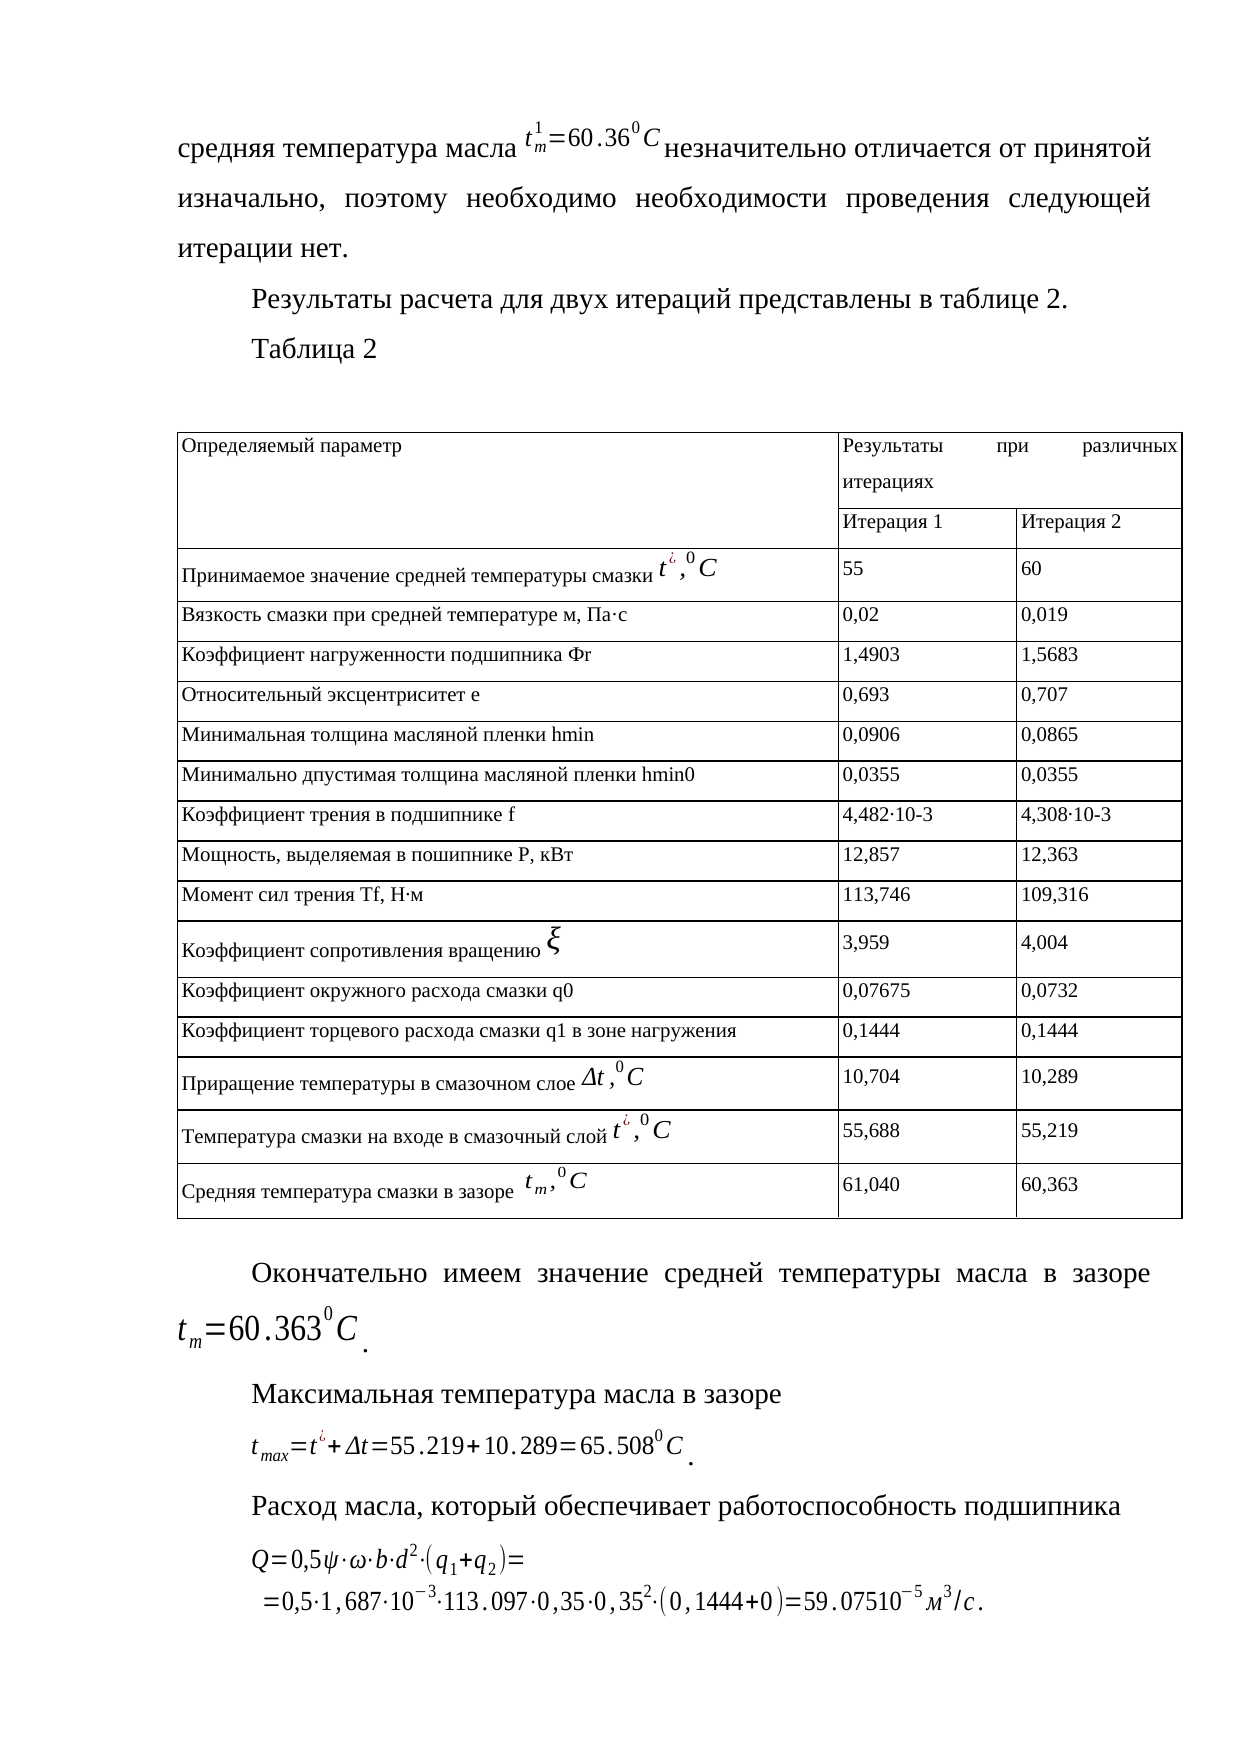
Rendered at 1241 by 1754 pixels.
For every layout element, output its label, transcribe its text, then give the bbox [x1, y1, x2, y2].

text Максимальная температура масла в зазоре [177, 1376, 1152, 1409]
text Результаты расчета для двух итераций представлены в таблице 2. [177, 281, 1152, 314]
table_cell 0,707 [1017, 682, 1181, 721]
table_cell 10,289 [1017, 1058, 1181, 1109]
table_cell Коэффициент торцевого расхода смазки q1 в зоне нагружения [178, 1018, 838, 1056]
table_cell 0,0355 [1017, 762, 1181, 800]
text Таблица 2 [177, 331, 1152, 365]
table_cell 10,704 [839, 1058, 1016, 1109]
table_cell Минимальная толщина масляной пленки hmin [178, 722, 838, 760]
table_cell Коэффициент окружного расхода смазки q0 [178, 978, 838, 1016]
table_header Определяемый параметр [178, 433, 838, 548]
table_cell Принимаемое значение средней температуры смазки [178, 549, 838, 601]
table_cell 113,746 [839, 882, 1016, 920]
table_cell 60 [1017, 549, 1181, 601]
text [177, 118, 1152, 264]
table_cell 3,959 [839, 922, 1016, 976]
table_cell 60,363 [1017, 1164, 1181, 1217]
text Расход масла, который обеспечивает работоспособность подшипника [177, 1488, 1152, 1522]
table_cell Температура смазки на входе в смазочный слой [178, 1111, 838, 1163]
table_cell 0,02 [839, 602, 1016, 641]
table_cell 109,316 [1017, 882, 1181, 920]
table_cell Коэффициент сопротивления вращению [178, 922, 838, 976]
table_cell 0,693 [839, 682, 1016, 721]
table_cell Минимально дпустимая толщина масляной пленки hmin0 [178, 762, 838, 800]
text . [177, 1426, 1152, 1472]
table_cell 55,688 [839, 1111, 1016, 1163]
table_cell Коэффициент трения в подшипнике f [178, 802, 838, 840]
table_cell 4,308∙10-3 [1017, 802, 1181, 840]
table_cell 4,004 [1017, 922, 1181, 976]
text Окончательно имеем значение средней температуры масла в зазоре . [177, 1255, 1152, 1359]
table_cell 0,0732 [1017, 978, 1181, 1016]
table_cell 0,0865 [1017, 722, 1181, 760]
table_cell 4,482∙10-3 [839, 802, 1016, 840]
table_cell 0,1444 [839, 1018, 1016, 1056]
table_cell 1,5683 [1017, 642, 1181, 681]
table_cell 55,219 [1017, 1111, 1181, 1163]
table_cell 61,040 [839, 1164, 1016, 1217]
table_cell Итерация 1 [839, 509, 1016, 548]
table_cell Коэффициент нагруженности подшипника Фr [178, 642, 838, 681]
table_header Результаты при различных итерациях [839, 433, 1181, 508]
table_cell Вязкость смазки при средней температуре м, Па·с [178, 602, 838, 641]
table_cell 12,363 [1017, 842, 1181, 880]
table_cell 55 [839, 549, 1016, 601]
table_cell 0,0355 [839, 762, 1016, 800]
table_cell 0,019 [1017, 602, 1181, 641]
table_cell 0,07675 [839, 978, 1016, 1016]
table_cell 1,4903 [839, 642, 1016, 681]
table_cell Приращение температуры в смазочном слое [178, 1058, 838, 1109]
table_cell Средняя температура смазки в зазоре [178, 1164, 838, 1217]
table_cell 0,0906 [839, 722, 1016, 760]
table_cell 0,1444 [1017, 1018, 1181, 1056]
table_cell Итерация 2 [1017, 509, 1181, 548]
table_cell 12,857 [839, 842, 1016, 880]
table_cell Момент сил трения Tf, Н∙м [178, 882, 838, 920]
table_cell Мощность, выделяемая в пошипнике P, кВт [178, 842, 838, 880]
table_cell Относительный эксцентриситет е [178, 682, 838, 721]
